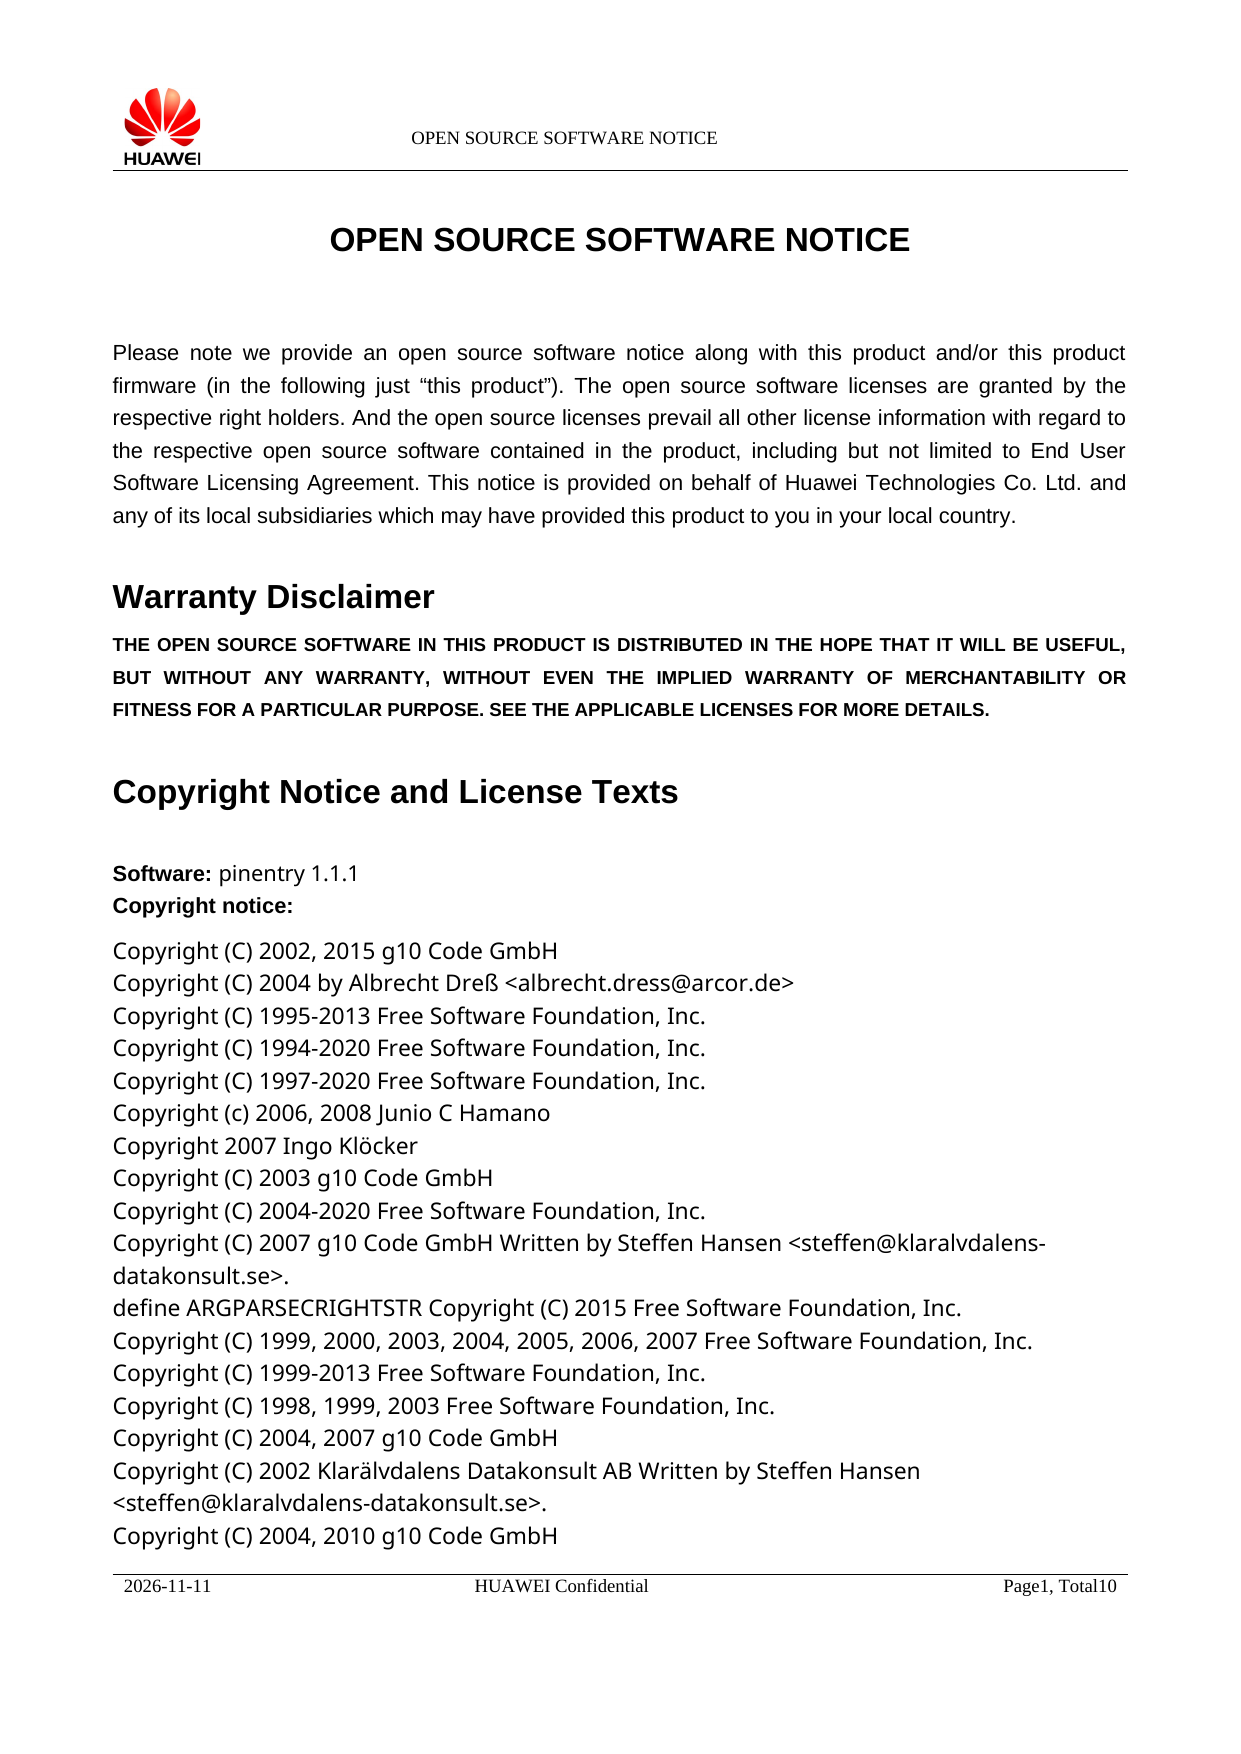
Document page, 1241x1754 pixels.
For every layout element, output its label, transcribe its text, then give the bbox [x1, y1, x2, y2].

text Please note we provide an open source software notice along with this product and/or this product firmware (in the following just “this product”). The open source software licenses are granted by the respective right holders. And the open source licenses prevail all other license information with regard to the respective open source software contained in the product, including but not limited to End User Software Licensing Agreement. This notice is provided on behalf of Huawei Technologies Co. Ltd. and any of its local subsidiaries which may have provided this product to you in your local country. [112, 336, 1128, 531]
text Warranty Disclaimer [112, 564, 1128, 629]
title Software: pinentry 1.1.1 [112, 856, 1128, 889]
text Copyright notice: [112, 889, 1128, 921]
text OPEN SOURCE SOFTWARE NOTICE [112, 206, 1128, 271]
text Copyright Notice and License Texts [112, 759, 1128, 824]
text The open source software in this product is distributed in the hope that it will be useful, but WITHOUT ANY WARRANTY, without even the implied warranty of MERCHANTABILITY or FITNESS FOR A PARTICULAR PURPOSE. See the applicable licenses for more details. [112, 629, 1128, 726]
picture [124, 88, 201, 165]
